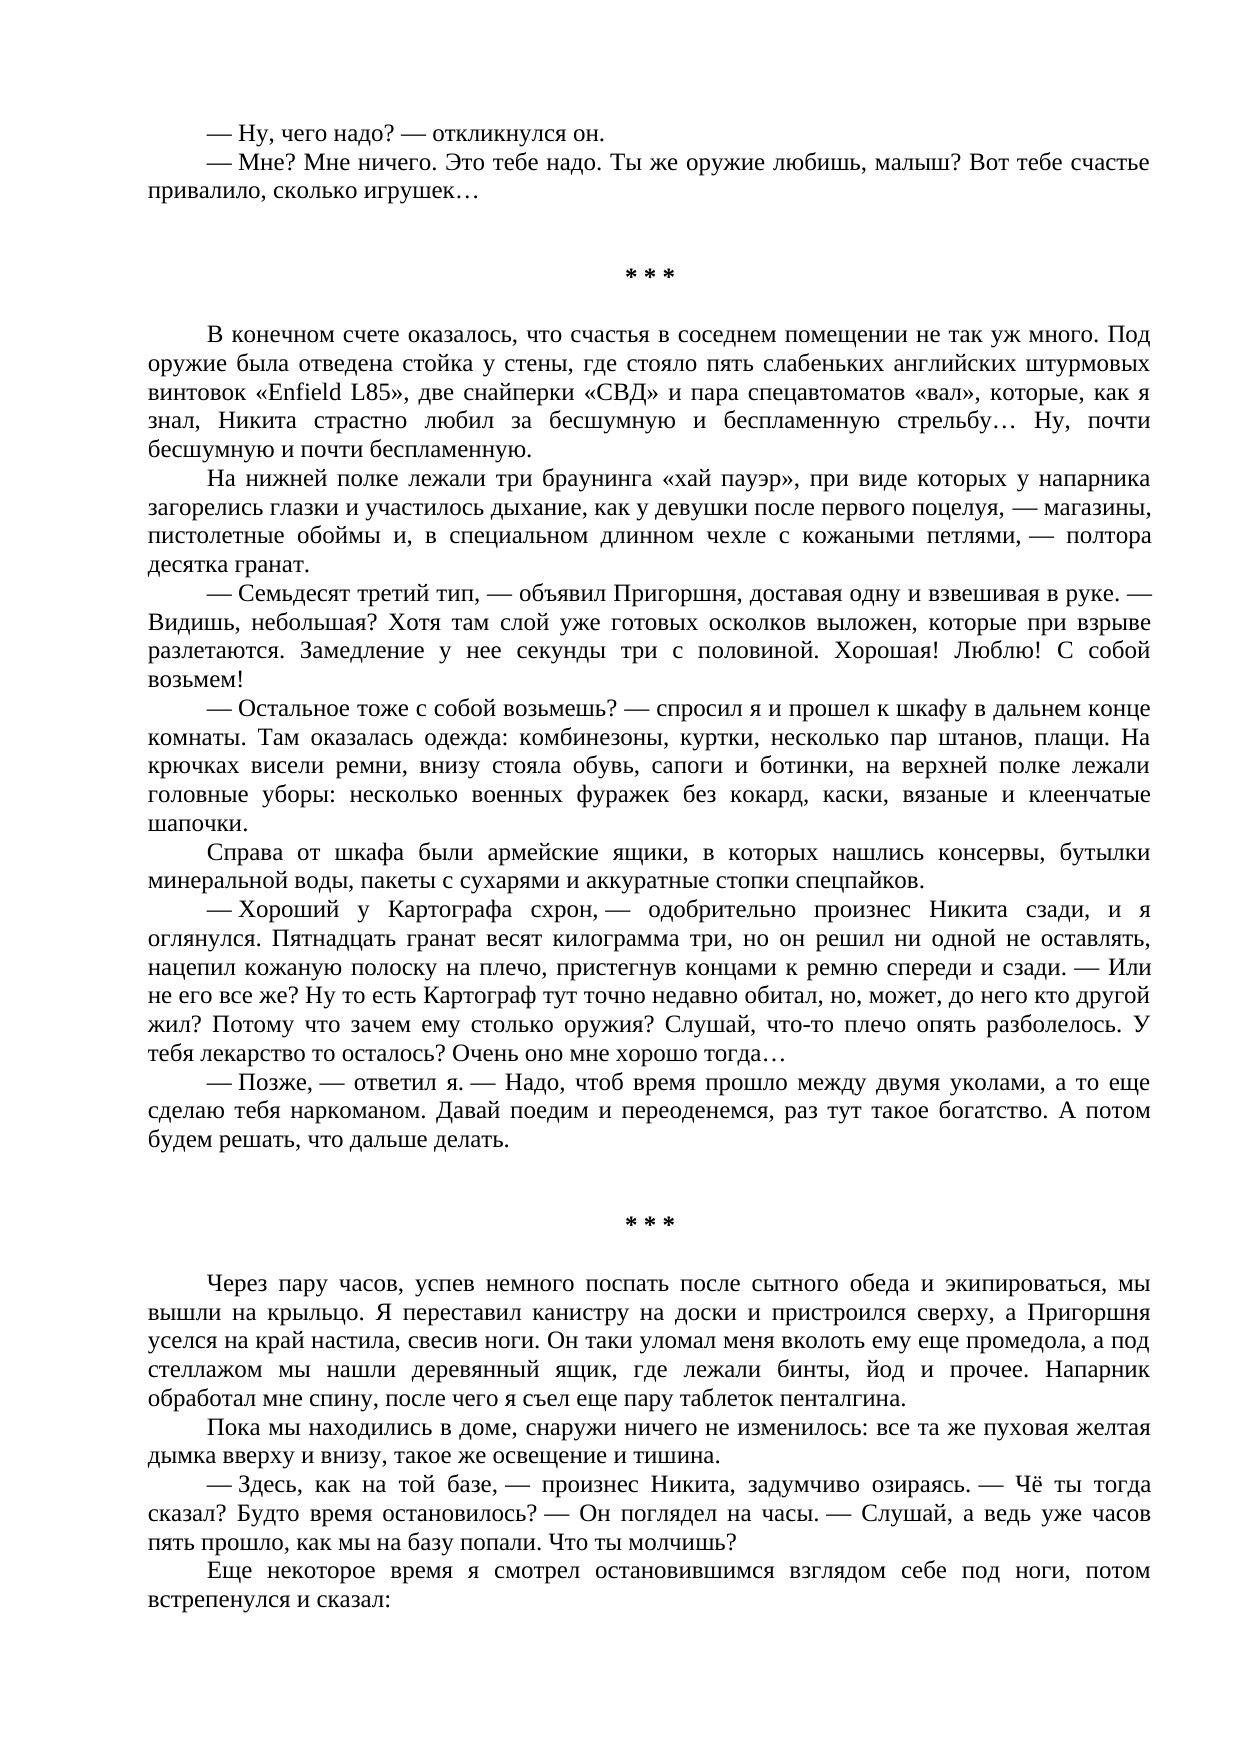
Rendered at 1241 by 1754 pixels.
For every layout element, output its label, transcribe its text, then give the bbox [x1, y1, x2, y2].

text Через пару часов, успев немного поспать после сытного обеда и экипироваться, мы вышли на крыльцо. Я переставил канистру на доски и пристроился сверху, а Пригоршня уселся на край настила, свесив ноги. Он таки уломал меня вколоть ему еще промедола, а под стеллажом мы нашли деревянный ящик, где лежали бинты, йод и прочее. Напарник обработал мне спину, после чего я съел еще пару таблеток пенталгина. [148, 1268, 1152, 1412]
text — Ну, чего надо? — откликнулся он. [148, 118, 1152, 147]
text В конечном счете оказалось, что счастья в соседнем помещении не так уж много. Под оружие была отведена стойка у стены, где стояло пять слабеньких английских штурмовых винтовок «Enfield L85», две снайперки «СВД» и пара спецавтоматов «вал», которые, как я знал, Никита страстно любил за бесшумную и беспламенную стрельбу… Ну, почти бесшумную и почти беспламенную. [148, 319, 1152, 463]
text — Здесь, как на той базе, — произнес Никита, задумчиво озираясь. — Чё ты тогда сказал? Будто время остановилось? — Он поглядел на часы. — Слушай, а ведь уже часов пять прошло, как мы на базу попали. Что ты молчишь? [148, 1469, 1152, 1556]
text Справа от шкафа были армейские ящики, в которых нашлись консервы, бутылки минеральной воды, пакеты с сухарями и аккуратные стопки спецпайков. [148, 837, 1152, 894]
text Еще некоторое время я смотрел остановившимся взглядом себе под ноги, потом встрепенулся и сказал: [148, 1556, 1152, 1613]
subtitle * * * [148, 262, 1152, 291]
text — Семьдесят третий тип, — объявил Пригоршня, доставая одну и взвешивая в руке. — Видишь, небольшая? Хотя там слой уже готовых осколков выложен, которые при взрыве разлетаются. Замедление у нее секунды три с половиной. Хорошая! Люблю! С собой возьмем! [148, 578, 1152, 693]
text — Остальное тоже с собой возьмешь? — спросил я и прошел к шкафу в дальнем конце комнаты. Там оказалась одежда: комбинезоны, куртки, несколько пар штанов, плащи. На крючках висели ремни, внизу стояла обувь, сапоги и ботинки, на верхней полке лежали головные уборы: несколько военных фуражек без кокард, каски, вязаные и клеенчатые шапочки. [148, 693, 1152, 837]
text На нижней полке лежали три браунинга «хай пауэр», при виде которых у напарника загорелись глазки и участилось дыхание, как у девушки после первого поцелуя, — магазины, пистолетные обоймы и, в специальном длинном чехле с кожаными петлями, — полтора десятка гранат. [148, 463, 1152, 578]
text Пока мы находились в доме, снаружи ничего не изменилось: все та же пуховая желтая дымка вверху и внизу, такое же освещение и тишина. [148, 1412, 1152, 1469]
subtitle * * * [148, 1211, 1152, 1239]
text — Позже, — ответил я. — Надо, чтоб время прошло между двумя уколами, а то еще сделаю тебя наркоманом. Давай поедим и переоденемся, раз тут такое богатство. А потом будем решать, что дальше делать. [148, 1067, 1152, 1153]
text — Хороший у Картографа схрон, — одобрительно произнес Никита сзади, и я оглянулся. Пятнадцать гранат весят килограмма три, но он решил ни одной не оставлять, нацепил кожаную полоску на плечо, пристегнув концами к ремню спереди и сзади. — Или не его все же? Ну то есть Картограф тут точно недавно обитал, но, может, до него кто другой жил? Потому что зачем ему столько оружия? Слушай, что-то плечо опять разболелось. У тебя лекарство то осталось? Очень оно мне хорошо тогда… [148, 894, 1152, 1067]
text — Мне? Мне ничего. Это тебе надо. Ты же оружие любишь, малыш? Вот тебе счастье привалило, сколько игрушек… [148, 147, 1152, 204]
